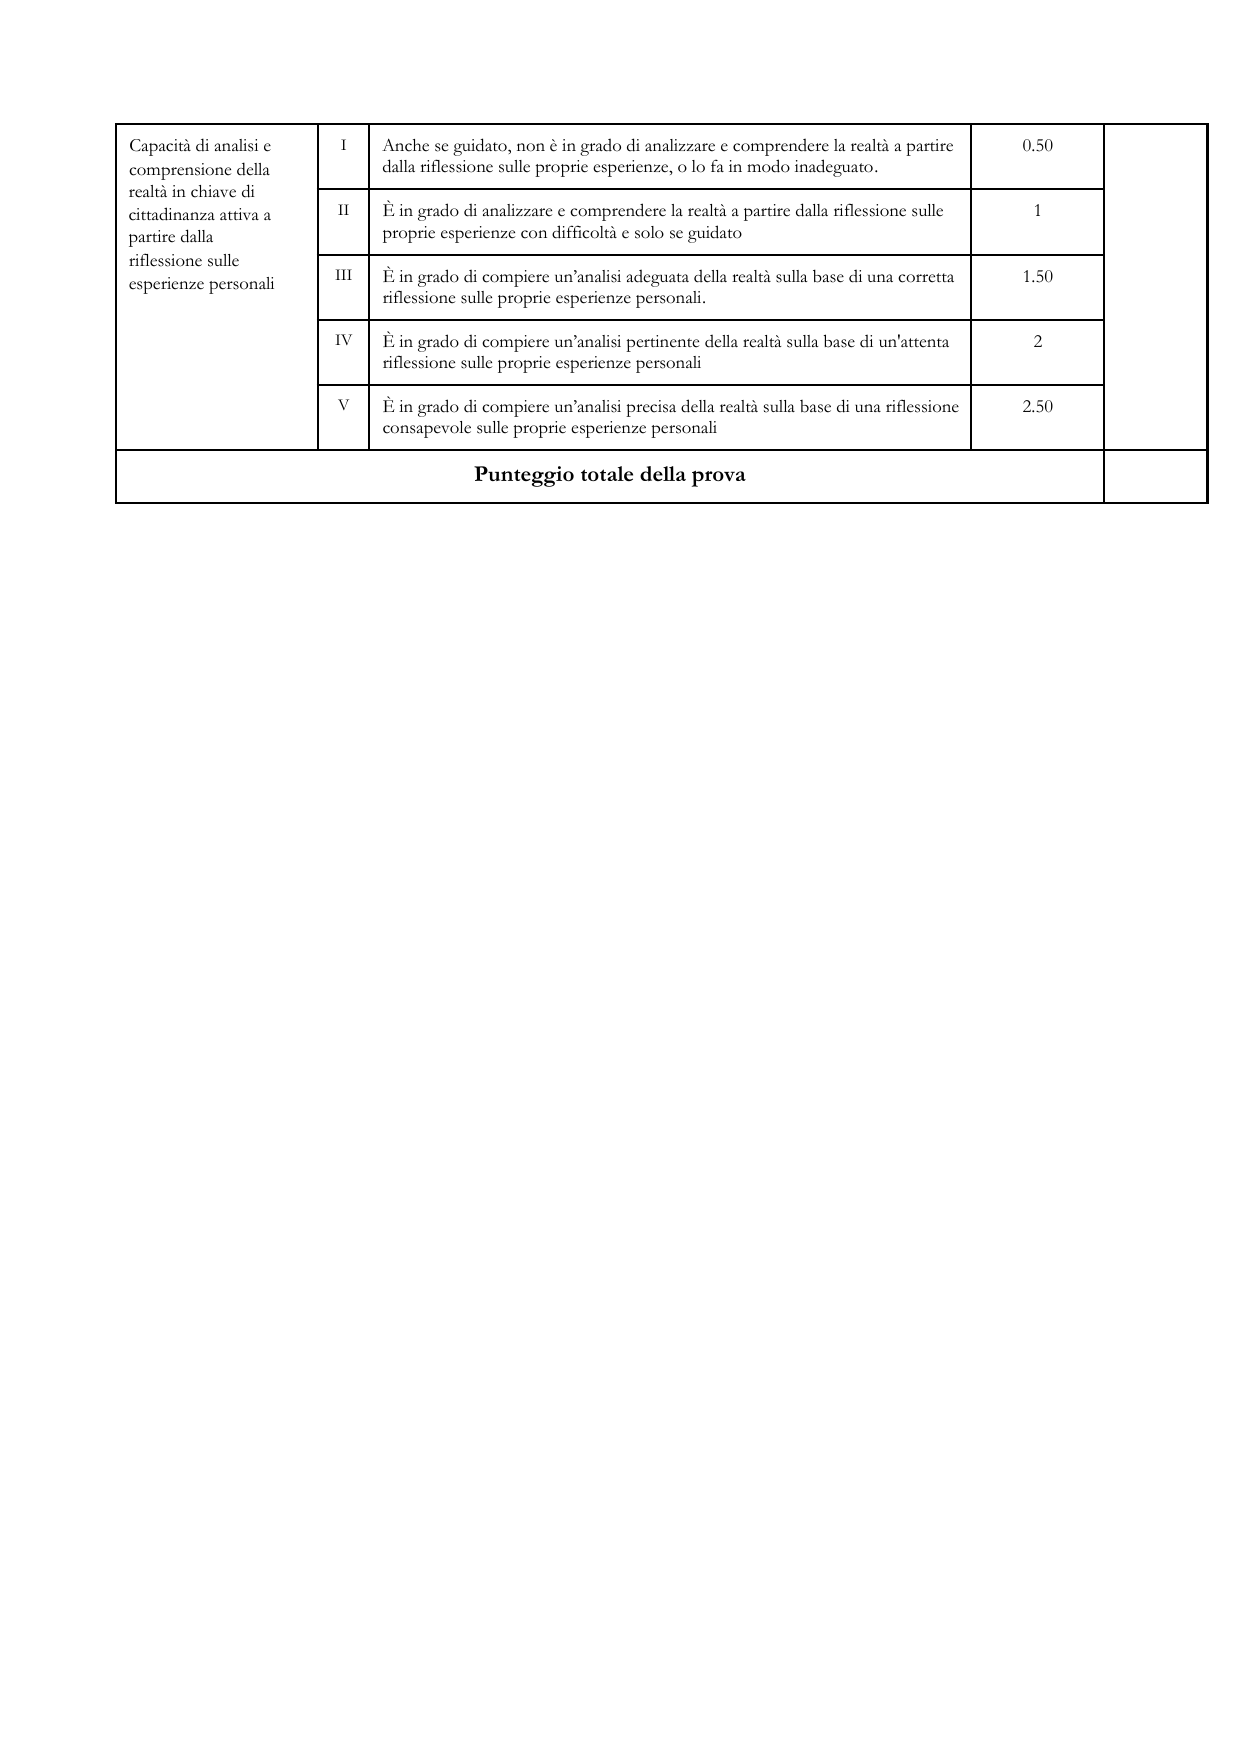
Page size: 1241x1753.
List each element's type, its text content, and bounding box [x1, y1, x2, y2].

table_cell II [319, 190, 368, 253]
table_cell [1105, 125, 1206, 449]
table_cell III [319, 256, 368, 319]
table_cell È in grado di analizzare e comprendere la realtà a partire dalla riflessione sulle proprie esperienze con difficoltà e solo se guidato [370, 190, 970, 253]
table_cell È in grado di compiere un’analisi precisa della realtà sulla base di una riflessione consapevole sulle proprie esperienze personali [370, 386, 970, 449]
table_cell 1 [972, 190, 1103, 253]
table_cell I [319, 125, 368, 188]
table_cell 2 [972, 321, 1103, 384]
table_cell V [319, 386, 368, 449]
table_cell [1105, 451, 1206, 502]
table_cell 2.50 [972, 386, 1103, 449]
table_cell Anche se guidato, non è in grado di analizzare e comprendere la realtà a partire dalla riflessione sulle proprie esperienze, o lo fa in modo inadeguato. [370, 125, 970, 188]
table_cell È in grado di compiere un’analisi pertinente della realtà sulla base di un'attenta riflessione sulle proprie esperienze personali [370, 321, 970, 384]
table_cell Capacità di analisi e comprensione della realtà in chiave di cittadinanza attiva a partire dalla riflessione sulle esperienze personali [117, 125, 317, 449]
table_cell 1.50 [972, 256, 1103, 319]
table_cell 0.50 [972, 125, 1103, 188]
table_cell IV [319, 321, 368, 384]
table_cell Punteggio totale della prova [117, 451, 1103, 502]
table_cell È in grado di compiere un’analisi adeguata della realtà sulla base di una corretta riflessione sulle proprie esperienze personali. [370, 256, 970, 319]
